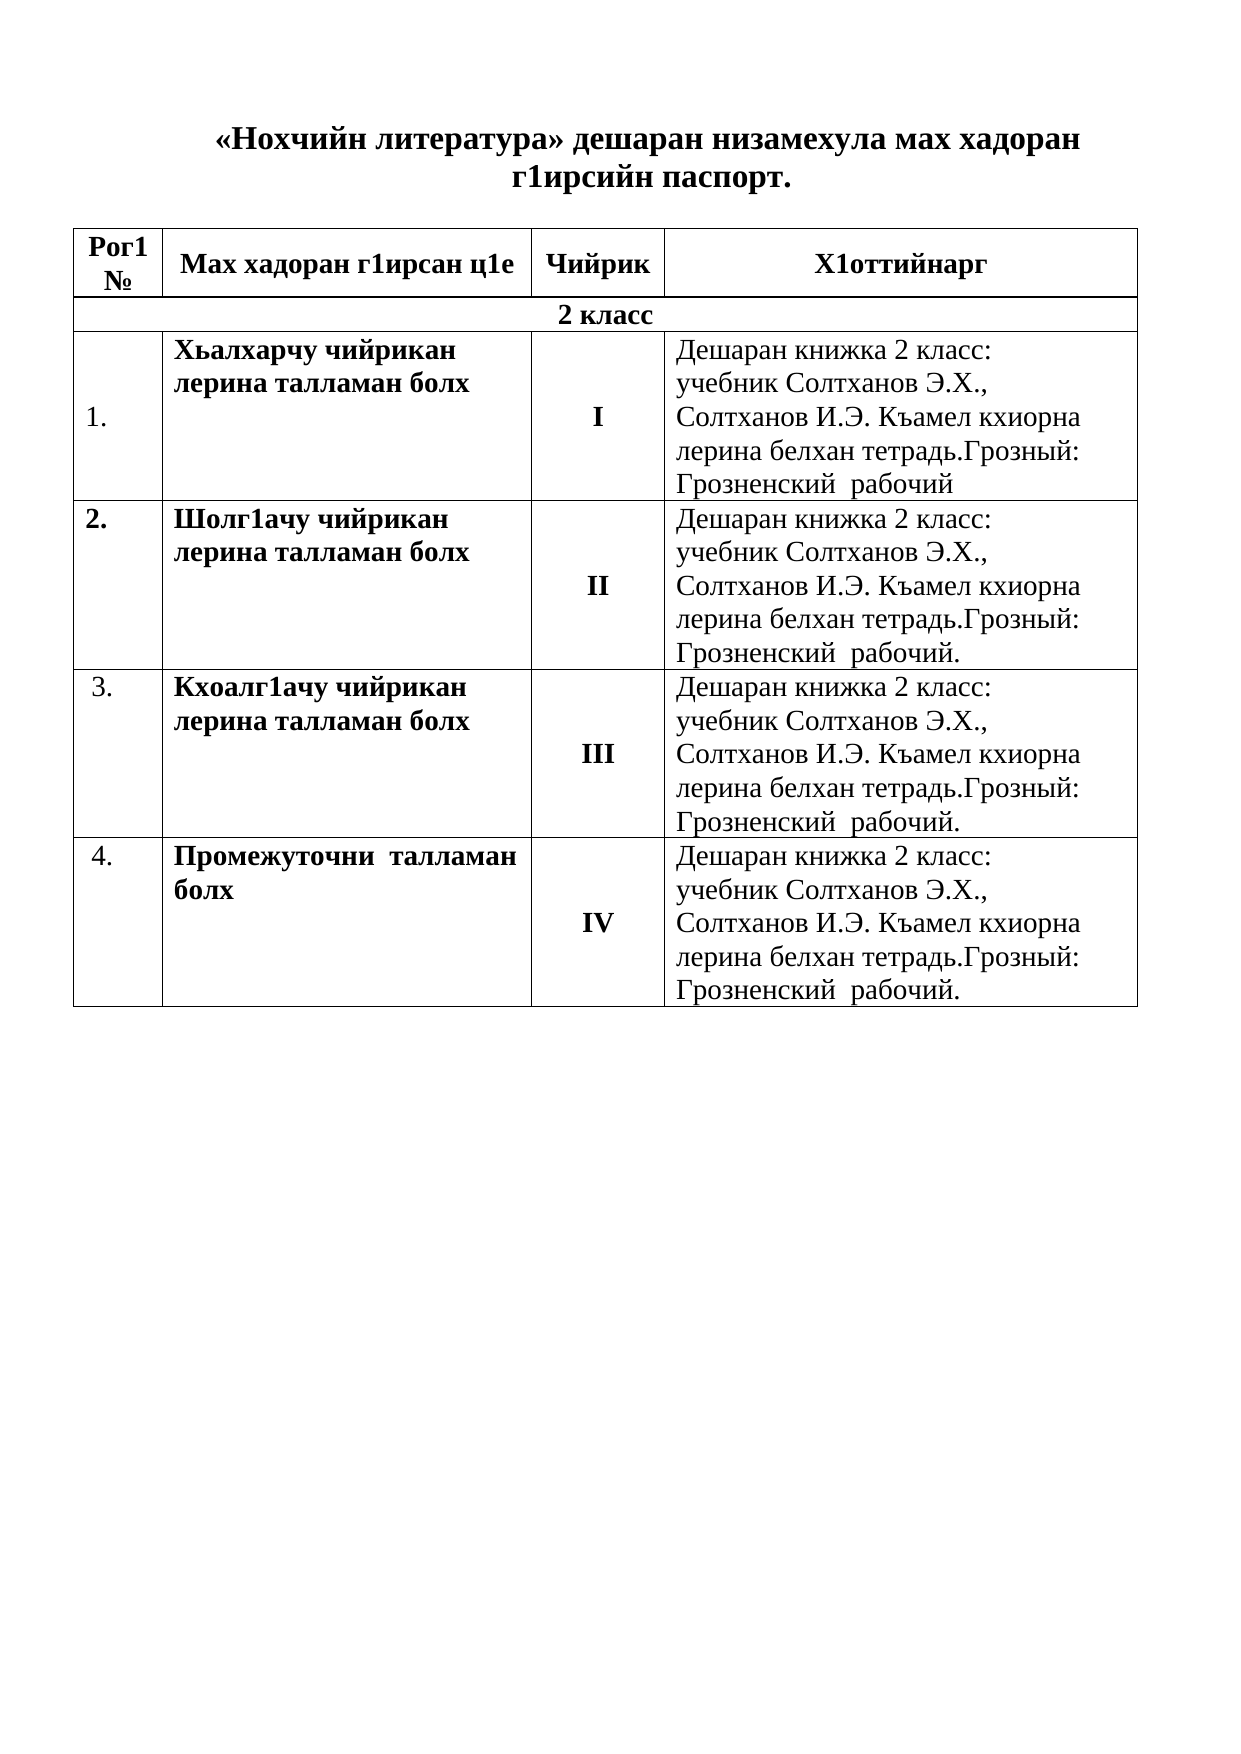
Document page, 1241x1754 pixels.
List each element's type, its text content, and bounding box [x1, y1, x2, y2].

table_cell IV [532, 838, 664, 1006]
table_cell Дешаран книжка 2 класс: учебник Солтханов Э.Х., Солтханов И.Э. Къамел кхиорна лерина белхан тетрадь.Грозный: Грозненский рабочий [665, 332, 1137, 500]
table_cell Кхоалг1ачу чийрикан лерина талламан болх [163, 670, 531, 837]
text «Нохчийн литература» дешаран низамехула мах хадоран [143, 118, 1152, 156]
table_cell 3. [74, 670, 162, 837]
table_cell II [532, 501, 664, 668]
table_header Рог1 № [74, 229, 162, 296]
table_cell Шолг1ачу чийрикан лерина талламан болх [163, 501, 531, 668]
table_header Чийрик [532, 229, 664, 296]
table_cell 1. [74, 332, 162, 500]
table_cell 2. [74, 501, 162, 668]
table_cell Промежуточни талламан болх [163, 838, 531, 1006]
table_cell III [532, 670, 664, 837]
table_cell Хьалхарчу чийрикан лерина талламан болх [163, 332, 531, 500]
table_cell Дешаран книжка 2 класс: учебник Солтханов Э.Х., Солтханов И.Э. Къамел кхиорна лерина белхан тетрадь.Грозный: Грозненский рабочий. [665, 670, 1137, 837]
table_cell 4. [74, 838, 162, 1006]
table_header Х1оттийнарг [665, 229, 1137, 296]
table_header Мах хадоран г1ирсан ц1е [163, 229, 531, 296]
table_cell Дешаран книжка 2 класс: учебник Солтханов Э.Х., Солтханов И.Э. Къамел кхиорна лерина белхан тетрадь.Грозный: Грозненский рабочий. [665, 501, 1137, 668]
table_cell 2 класс [74, 298, 1137, 331]
table_cell I [532, 332, 664, 500]
table_cell Дешаран книжка 2 класс: учебник Солтханов Э.Х., Солтханов И.Э. Къамел кхиорна лерина белхан тетрадь.Грозный: Грозненский рабочий. [665, 838, 1137, 1006]
text г1ирсийн паспорт. [143, 156, 1152, 195]
